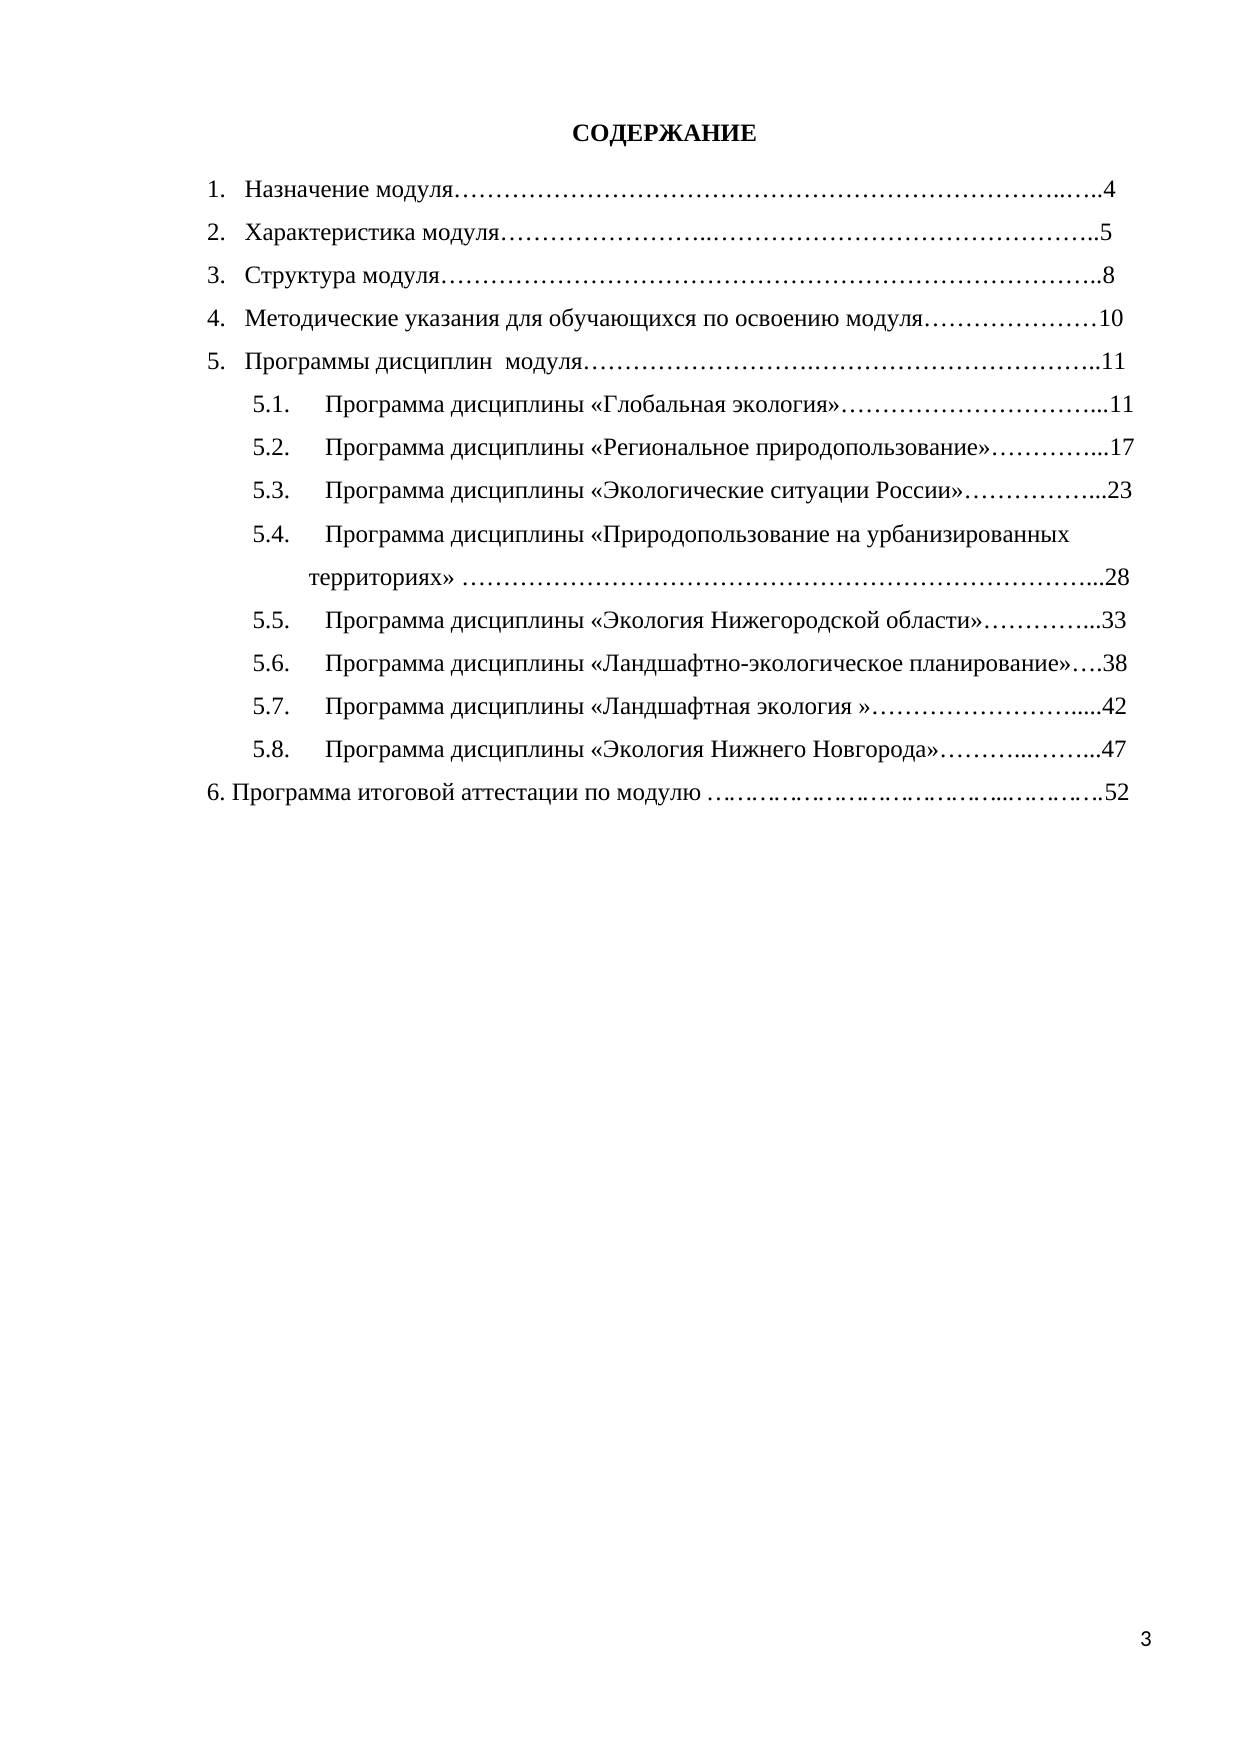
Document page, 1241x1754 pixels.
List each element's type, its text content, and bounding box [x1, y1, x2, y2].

list Программа дисциплины «Экология Нижнего Новгорода»………...……...47 [252, 734, 1152, 763]
list Назначение модуля………………………………………………………………..…..4 [207, 174, 1152, 202]
list Программа дисциплины «Глобальная экология»…………………………...11 [252, 389, 1152, 418]
list Программа дисциплины «Региональное природопользование»…………...17 [252, 432, 1152, 461]
list Методические указания для обучающихся по освоению модуля…………………10 [207, 303, 1152, 332]
list Программа дисциплины «Ландшафтно-экологическое планирование»….38 [252, 648, 1152, 677]
list 6. Программа итоговой аттестации по модулю …………………………………..………….52 [207, 777, 1152, 806]
list Программа дисциплины «Экология Нижегородской области»…………...33 [252, 605, 1152, 634]
text Содержание [177, 118, 1152, 147]
list Программа дисциплины «Ландшафтная экология »…………………….....42 [252, 691, 1152, 720]
list территориях» …………………………………………………………………...28 [290, 562, 1152, 591]
list Программа дисциплины «Природопользование на урбанизированных [252, 519, 1152, 547]
list Программа дисциплины «Экологические ситуации России»……………...23 [252, 476, 1152, 504]
list Структура модуля……………………………………………………………………..8 [207, 260, 1152, 289]
list Характеристика модуля……………………..………………………………………..5 [207, 217, 1152, 246]
list Программы дисциплин модуля……………………….……………………………..11 [207, 346, 1152, 375]
